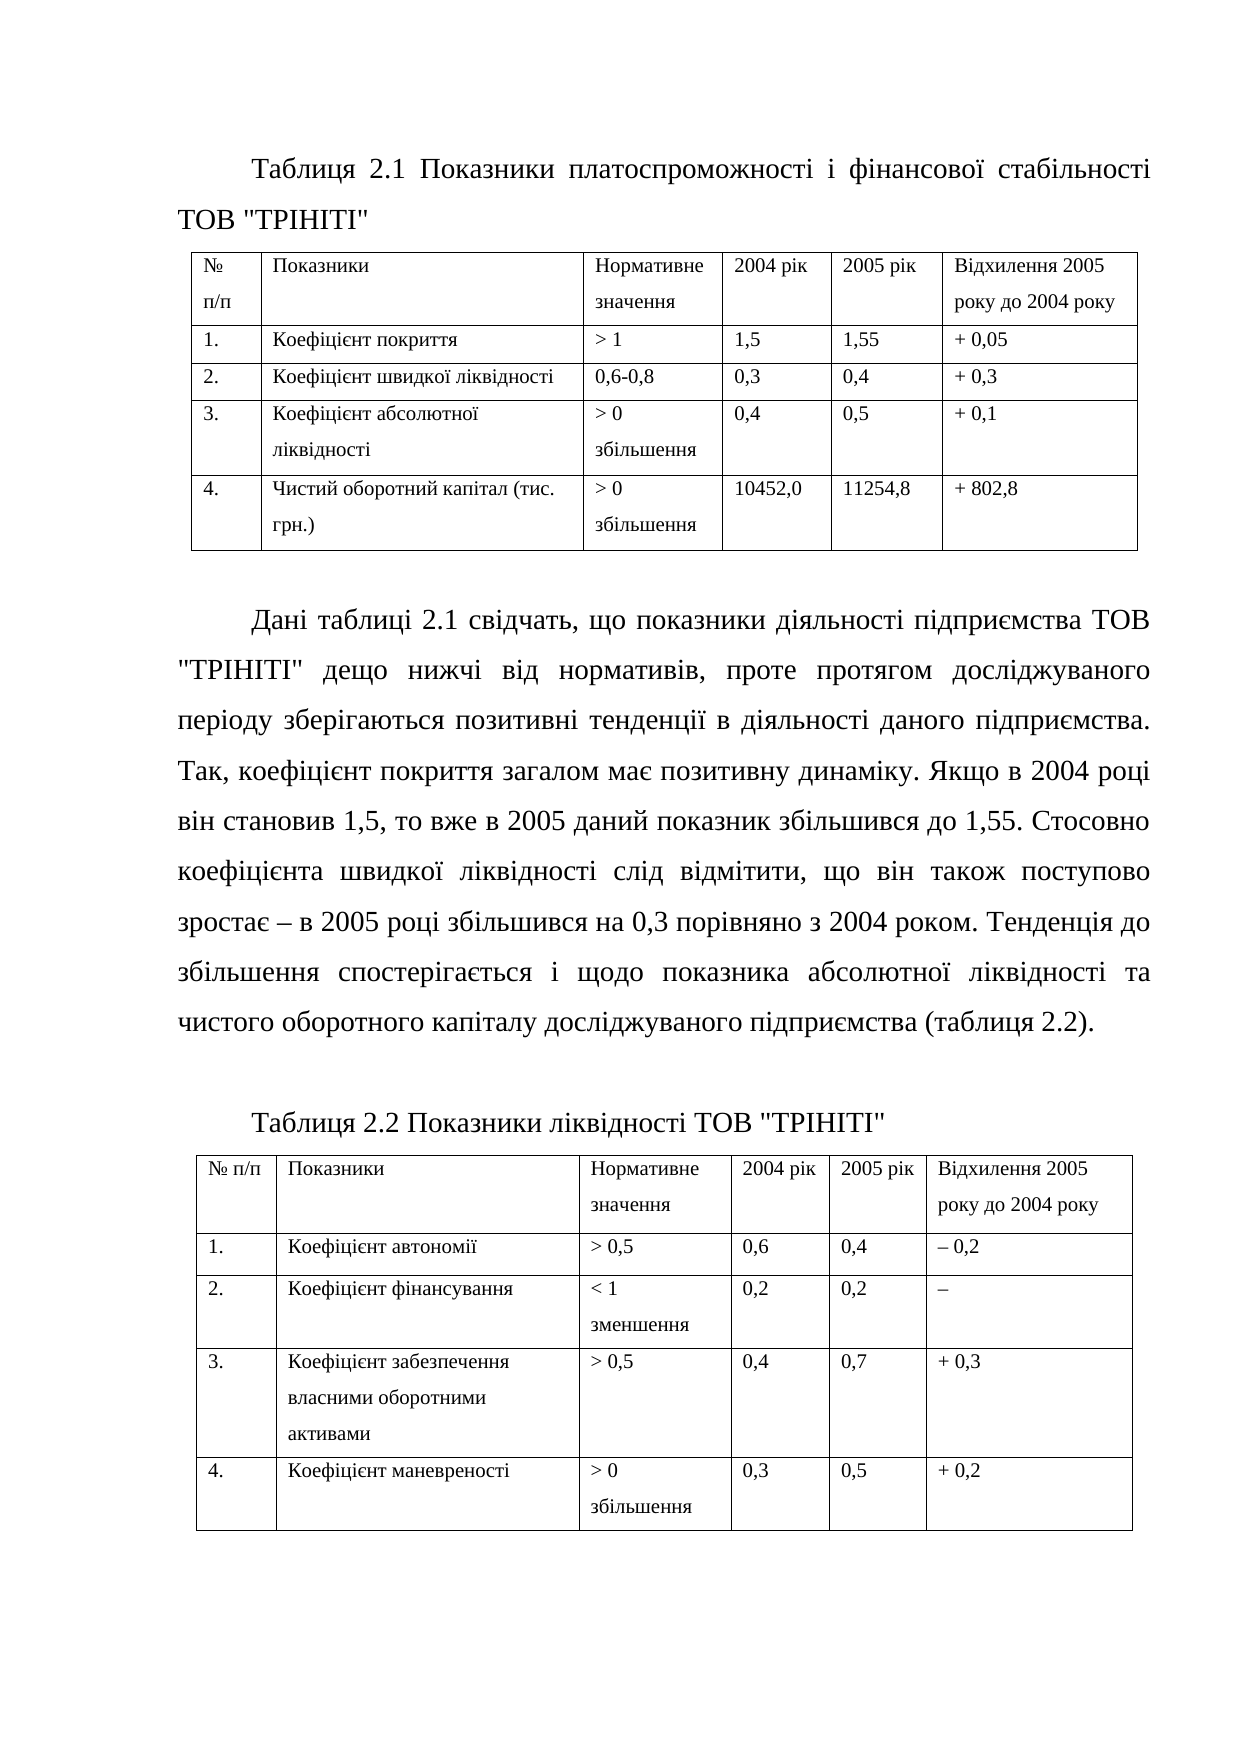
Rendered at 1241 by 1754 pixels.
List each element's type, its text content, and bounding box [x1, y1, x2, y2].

list Таблиця 2.1 Показники платоспроможності і фінансової стабільності ТОВ "ТРІНІТІ" [177, 152, 1152, 236]
table_header 2004 рік [732, 1156, 829, 1233]
table_cell 2. [192, 364, 261, 399]
table_header 2005 рік [830, 1156, 926, 1233]
table_cell 0,2 [732, 1276, 829, 1348]
table_cell + 802,8 [943, 476, 1137, 550]
table_cell 0,6-0,8 [584, 364, 722, 399]
table_cell Коефіцієнт маневреності [277, 1458, 579, 1530]
table_cell 0,4 [732, 1349, 829, 1457]
table_cell Коефіцієнт фінансування [277, 1276, 579, 1348]
table_header № п/п [197, 1156, 276, 1233]
table_cell – [927, 1276, 1132, 1348]
table_cell > 0,5 [580, 1349, 731, 1457]
table_cell < 1 зменшення [580, 1276, 731, 1348]
table_cell 1. [197, 1234, 276, 1275]
table_cell > 0 збільшення [584, 476, 722, 550]
table_cell 2. [197, 1276, 276, 1348]
table_cell 0,7 [830, 1349, 926, 1457]
table_header Нормативне значення [580, 1156, 731, 1233]
table_cell 0,4 [830, 1234, 926, 1275]
table_cell 0,4 [832, 364, 942, 399]
table_cell 3. [197, 1349, 276, 1457]
table_header Нормативне значення [584, 253, 722, 325]
table_cell Коефіцієнт покриття [262, 326, 583, 362]
table_cell + 0,05 [943, 326, 1137, 362]
table_cell > 0 збільшення [584, 401, 722, 475]
table_cell 10452,0 [723, 476, 831, 550]
table_cell 1. [192, 326, 261, 362]
table_header № п/п [192, 253, 261, 325]
table_cell > 0 збільшення [580, 1458, 731, 1530]
table_cell 4. [192, 476, 261, 550]
table_cell Коефіцієнт автономії [277, 1234, 579, 1275]
table_cell 0,5 [832, 401, 942, 475]
table_header Показники [277, 1156, 579, 1233]
table_header 2005 рік [832, 253, 942, 325]
text Дані таблиці 2.1 свідчать, що показники діяльності підприємства ТОВ "ТРІНІТІ" дещо нижчі від нормативів, проте протягом досліджуваного періоду зберігаються позитивні тенденції в діяльності даного підприємства. Так, коефіцієнт покриття загалом має позитивну динаміку. Якщо в 2004 році він становив 1,5, то вже в 2005 даний показник збільшився до 1,55. Стосовно коефіцієнта швидкої ліквідності слід відмітити, що він також поступово зростає – в 2005 році збільшився на 0,3 порівняно з 2004 роком. Тенденція до збільшення спостерігається і щодо показника абсолютної ліквідності та чистого оборотного капіталу досліджуваного підприємства (таблиця 2.2). [177, 602, 1152, 1038]
table_header Відхилення 2005 року до 2004 року [927, 1156, 1132, 1233]
table_cell 0,3 [723, 364, 831, 399]
table_cell 0,6 [732, 1234, 829, 1275]
table_cell Чистий оборотний капітал (тис. грн.) [262, 476, 583, 550]
table_cell 0,5 [830, 1458, 926, 1530]
table_cell – 0,2 [927, 1234, 1132, 1275]
table_cell 4. [197, 1458, 276, 1530]
table_cell Коефіцієнт швидкої ліквідності [262, 364, 583, 399]
table_cell Коефіцієнт абсолютної ліквідності [262, 401, 583, 475]
table_cell + 0,3 [927, 1349, 1132, 1457]
table_cell + 0,1 [943, 401, 1137, 475]
table_cell 11254,8 [832, 476, 942, 550]
table_header 2004 рік [723, 253, 831, 325]
table_cell + 0,2 [927, 1458, 1132, 1530]
table_cell Коефіцієнт забезпечення власними оборотними активами [277, 1349, 579, 1457]
table_cell 0,4 [723, 401, 831, 475]
table_cell 0,2 [830, 1276, 926, 1348]
table_cell 1,5 [723, 326, 831, 362]
table_header Показники [262, 253, 583, 325]
table_cell 1,55 [832, 326, 942, 362]
table_cell + 0,3 [943, 364, 1137, 399]
text Таблиця 2.2 Показники ліквідності ТОВ "ТРІНІТІ" [177, 1105, 1152, 1138]
table_cell > 0,5 [580, 1234, 731, 1275]
table_cell > 1 [584, 326, 722, 362]
table_cell 0,3 [732, 1458, 829, 1530]
table_header Відхилення 2005 року до 2004 року [943, 253, 1137, 325]
table_cell 3. [192, 401, 261, 475]
